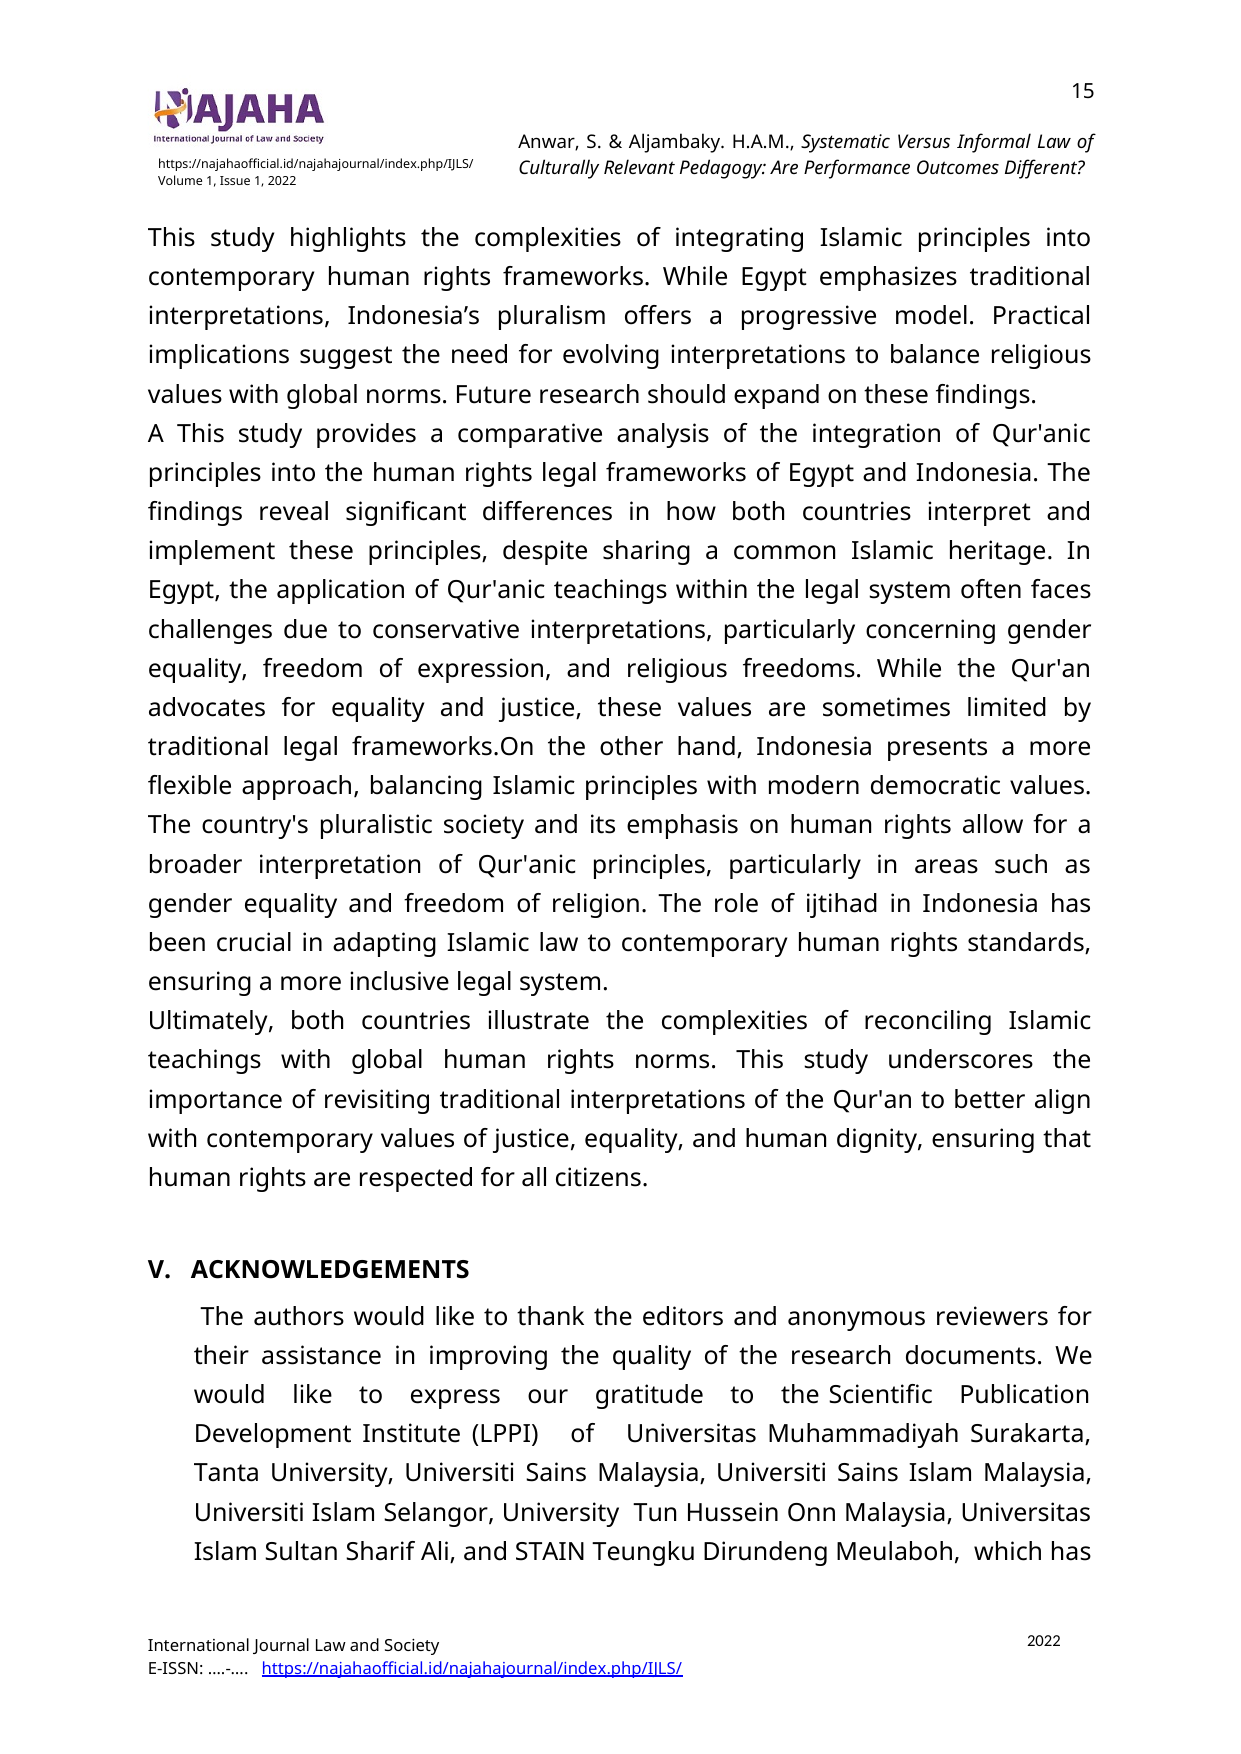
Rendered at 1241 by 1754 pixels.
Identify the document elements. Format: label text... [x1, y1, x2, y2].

picture [147, 75, 328, 158]
text V. ACKNOWLEDGEMENTS [148, 1252, 1092, 1286]
text Ultimately, both countries illustrate the complexities of reconciling Islamic teachings with global human rights norms. This study underscores the importance of revisiting traditional interpretations of the Qur'an to better align with contemporary values of justice, equality, and human dignity, ensuring that human rights are respected for all citizens. [148, 1003, 1092, 1194]
text A This study provides a comparative analysis of the integration of Qur'anic principles into the human rights legal frameworks of Egypt and Indonesia. The findings reveal significant differences in how both countries interpret and implement these principles, despite sharing a common Islamic heritage. In Egypt, the application of Qur'anic teachings within the legal system often faces challenges due to conservative interpretations, particularly concerning gender equality, freedom of expression, and religious freedoms. While the Qur'an advocates for equality and justice, these values are sometimes limited by traditional legal frameworks.On the other hand, Indonesia presents a more flexible approach, balancing Islamic principles with modern democratic values. The country's pluralistic society and its emphasis on human rights allow for a broader interpretation of Qur'anic principles, particularly in areas such as gender equality and freedom of religion. The role of ijtihad in Indonesia has been crucial in adapting Islamic law to contemporary human rights standards, ensuring a more inclusive legal system. [148, 415, 1092, 998]
text This study highlights the complexities of integrating Islamic principles into contemporary human rights frameworks. While Egypt emphasizes traditional interpretations, Indonesia’s pluralism offers a progressive model. Practical implications suggest the need for evolving interpretations to balance religious values with global norms. Future research should expand on these findings. [148, 219, 1092, 410]
